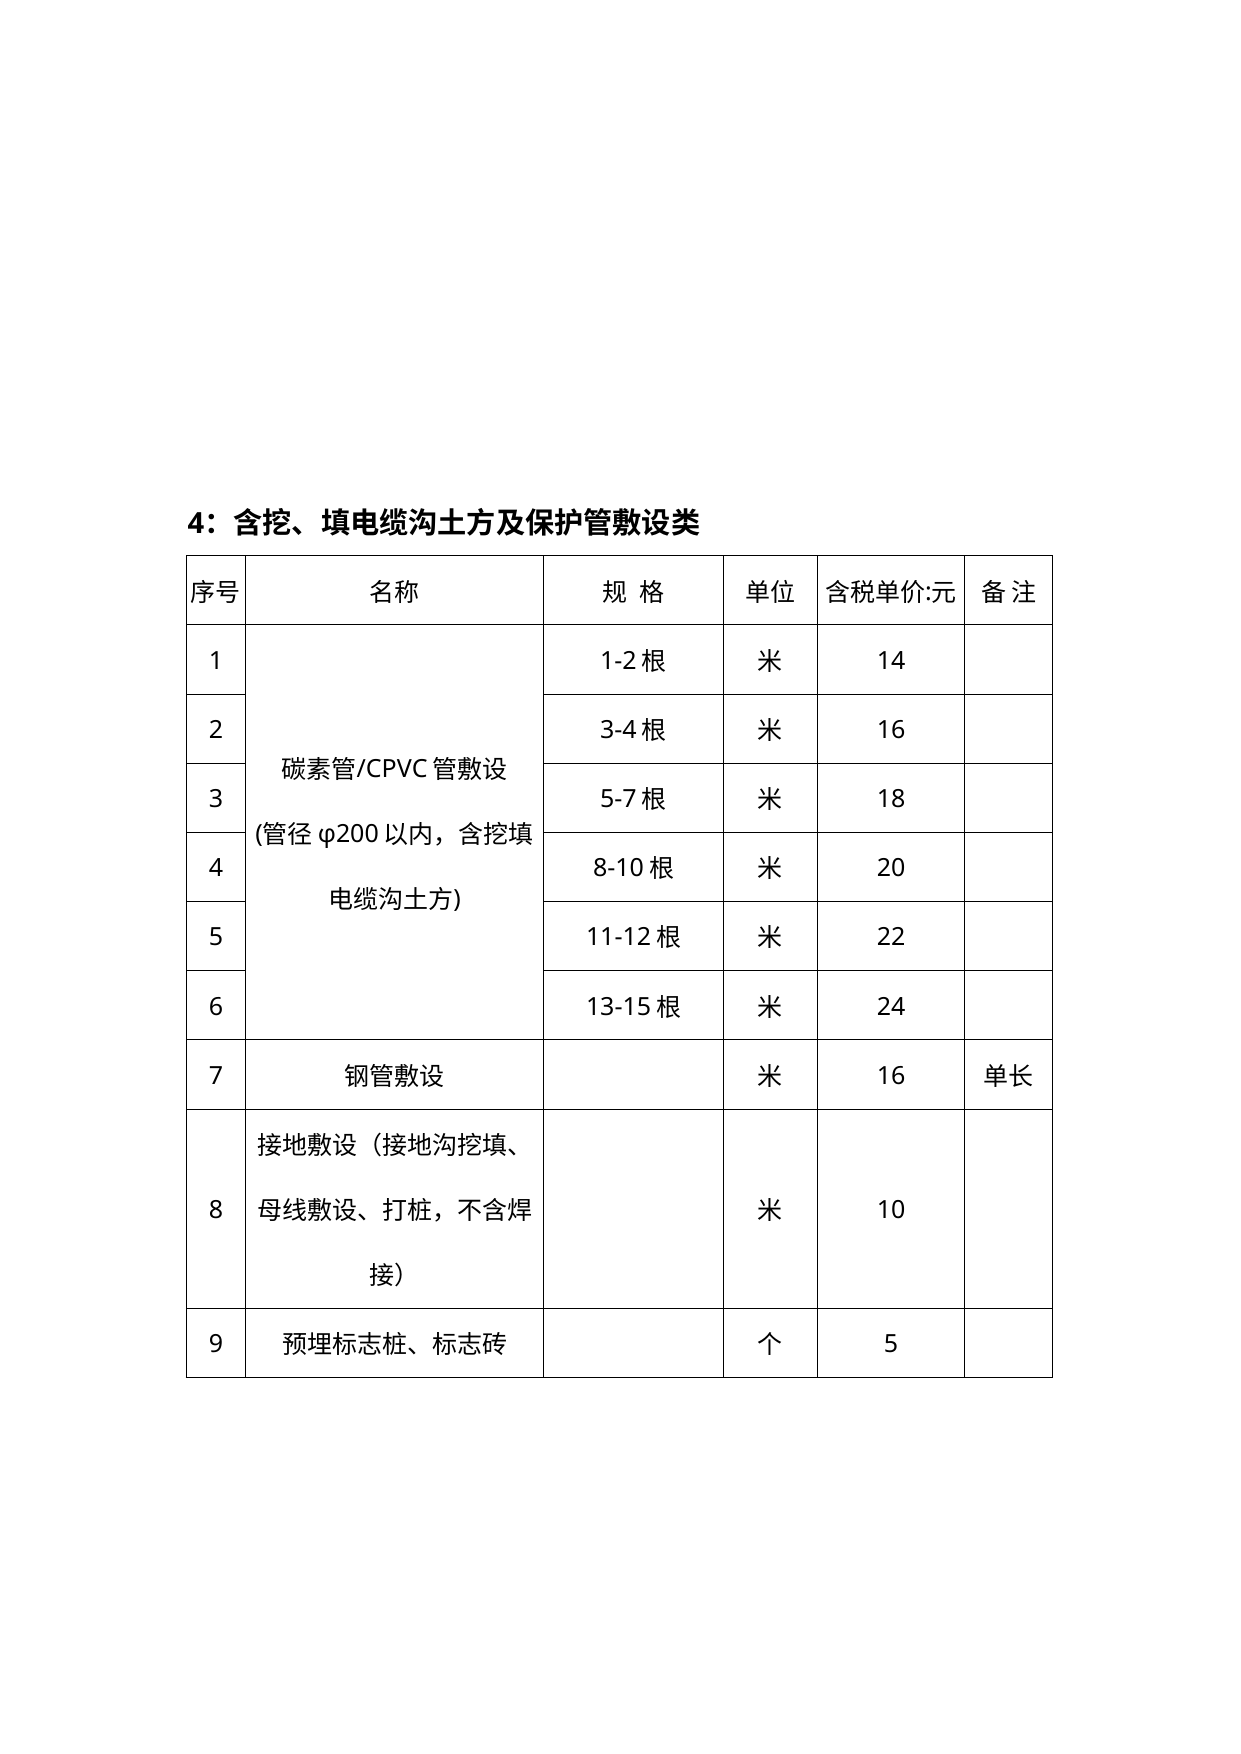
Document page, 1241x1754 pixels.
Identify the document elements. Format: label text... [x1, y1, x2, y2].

table_cell 规 格 [544, 556, 723, 624]
table_cell 米 [724, 902, 817, 970]
table_cell 序号 [187, 556, 245, 624]
table_cell [544, 1309, 723, 1377]
table_cell 1-2根 [544, 625, 723, 693]
table_cell 名称 [246, 556, 543, 624]
table_cell 14 [818, 625, 964, 693]
table_cell 11-12根 [544, 902, 723, 970]
table_cell 接地敷设（接地沟挖填、母线敷设、打桩，不含焊接） [246, 1110, 543, 1308]
table_cell [965, 902, 1052, 970]
table_cell 5 [187, 902, 245, 970]
table_cell 7 [187, 1040, 245, 1108]
table_cell 16 [818, 1040, 964, 1108]
table_cell 预埋标志桩、标志砖 [246, 1309, 543, 1377]
table_cell 24 [818, 971, 964, 1039]
table_cell [544, 1040, 723, 1108]
table_cell [544, 1110, 723, 1308]
table_cell 米 [724, 1040, 817, 1108]
table_cell 18 [818, 764, 964, 832]
table_cell 个 [724, 1309, 817, 1377]
table_cell 4 [187, 833, 245, 901]
table_cell 单长 [965, 1040, 1052, 1108]
table_cell 20 [818, 833, 964, 901]
table_cell 9 [187, 1309, 245, 1377]
table_cell 碳素管/CPVC管敷设 (管径φ200以内，含挖填电缆沟土方) [246, 625, 543, 1039]
table_cell 10 [818, 1110, 964, 1308]
table_cell 8-10根 [544, 833, 723, 901]
table_cell 米 [724, 625, 817, 693]
table_cell [965, 971, 1052, 1039]
table_cell [965, 833, 1052, 901]
table_cell 2 [187, 695, 245, 763]
table_cell 米 [724, 971, 817, 1039]
table_cell [965, 1110, 1052, 1308]
table_cell [965, 764, 1052, 832]
table_cell 16 [818, 695, 964, 763]
table_cell 1 [187, 625, 245, 693]
table_cell 3 [187, 764, 245, 832]
table_cell 米 [724, 695, 817, 763]
table_cell 6 [187, 971, 245, 1039]
table_cell 5-7根 [544, 764, 723, 832]
table_cell 3-4根 [544, 695, 723, 763]
table_cell [965, 695, 1052, 763]
table_cell 单位 [724, 556, 817, 624]
table_cell 米 [724, 764, 817, 832]
table_cell 备 注 [965, 556, 1052, 624]
table_cell 米 [724, 833, 817, 901]
table_header 4：含挖、填电缆沟土方及保护管敷设类 [186, 162, 1065, 555]
table_cell 含税单价:元 [818, 556, 964, 624]
table_cell 8 [187, 1110, 245, 1308]
table_cell [965, 625, 1052, 693]
table_cell 22 [818, 902, 964, 970]
table_cell 5 [818, 1309, 964, 1377]
table_cell 13-15根 [544, 971, 723, 1039]
table_cell 钢管敷设 [246, 1040, 543, 1108]
table_cell [965, 1309, 1052, 1377]
table_cell 米 [724, 1110, 817, 1308]
